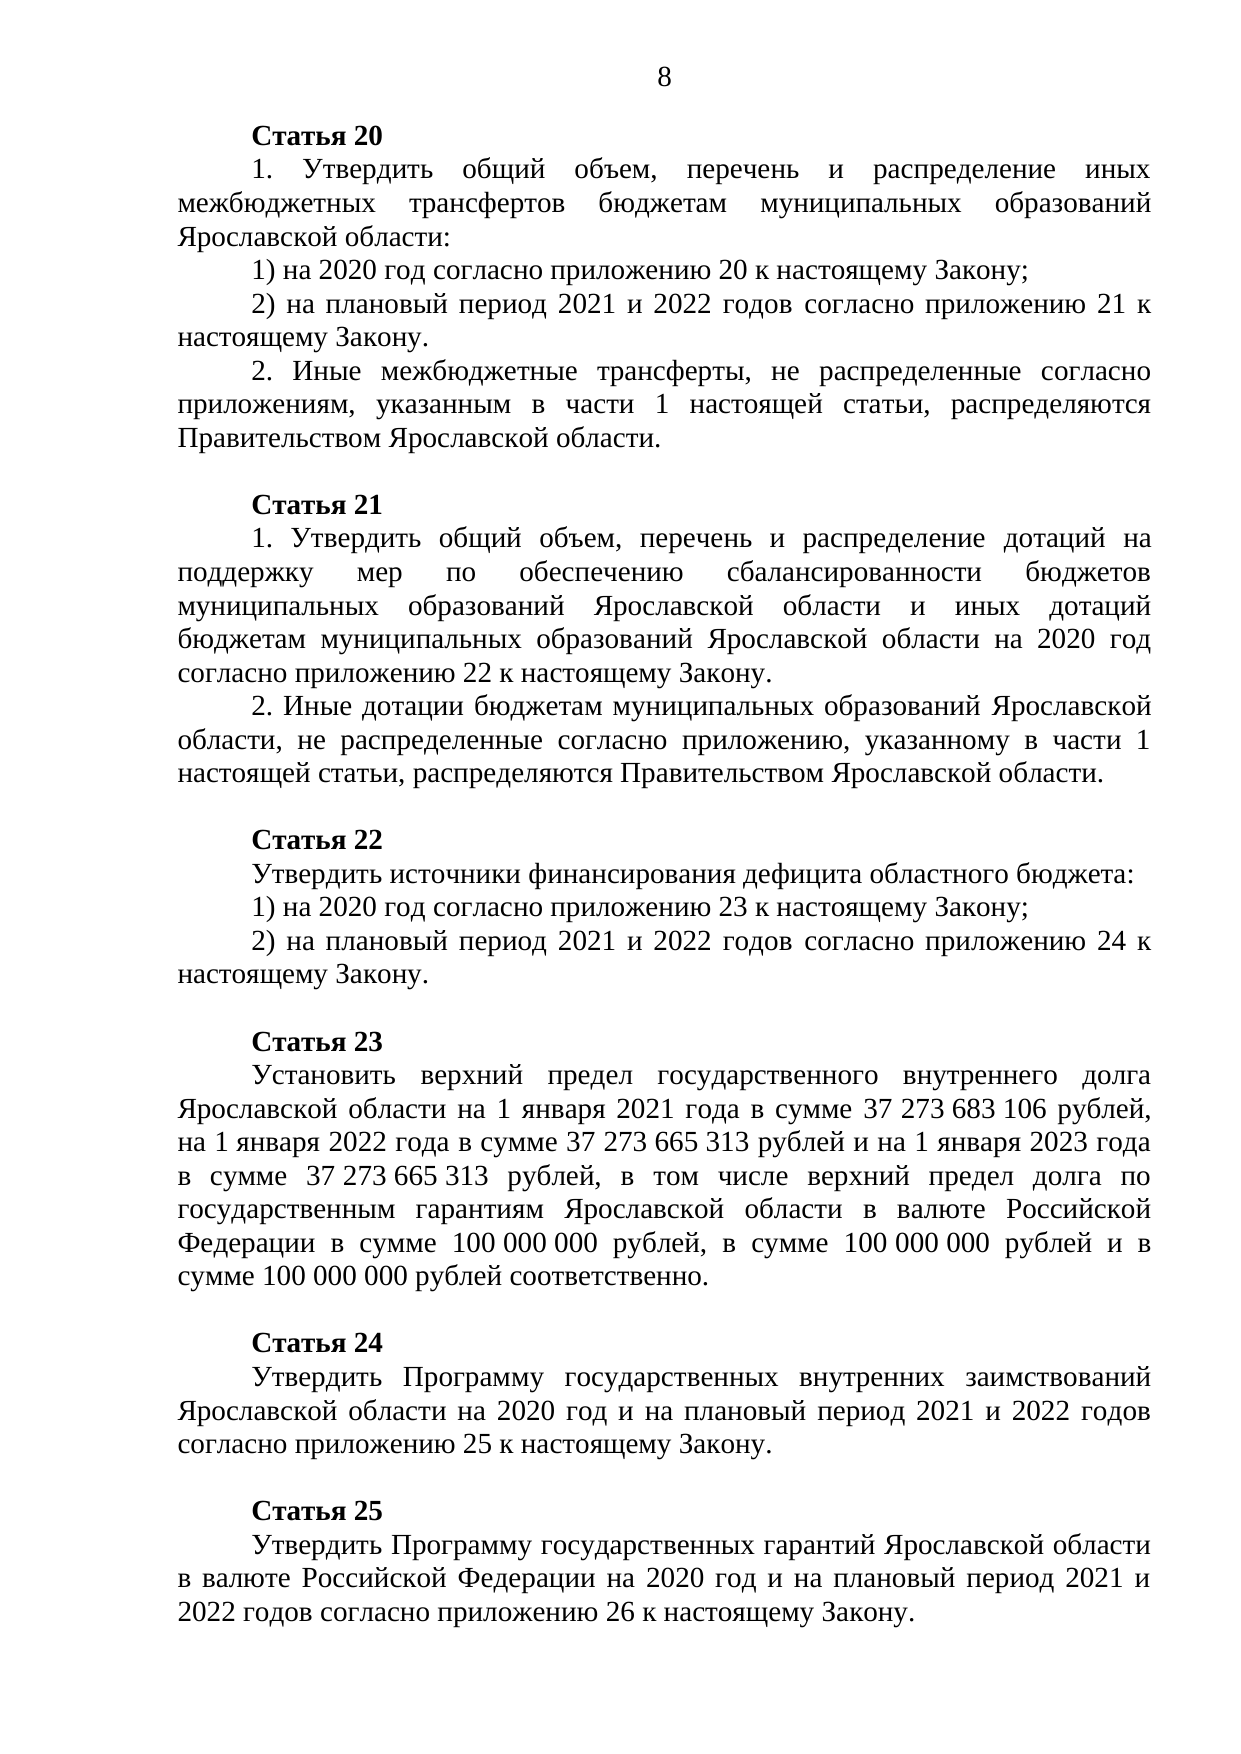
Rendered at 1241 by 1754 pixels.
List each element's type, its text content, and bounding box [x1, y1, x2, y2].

text 1) на 2020 год согласно приложению 23 к настоящему Закону; [177, 889, 1152, 923]
text 2) на плановый период 2021 и 2022 годов согласно приложению 21 к настоящему Закону. [177, 286, 1152, 353]
text Утвердить Программу государственных внутренних заимствований Ярославской области на 2020 год и на плановый период 2021 и 2022 годов согласно приложению 25 к настоящему Закону. [177, 1359, 1152, 1460]
text 1. Утвердить общий объем, перечень и распределение дотаций на поддержку мер по обеспечению сбалансированности бюджетов муниципальных образований Ярославской области и иных дотаций бюджетам муниципальных образований Ярославской области на 2020 год согласно приложению 22 к настоящему Закону. [177, 521, 1152, 688]
text 2) на плановый период 2021 и 2022 годов согласно приложению 24 к настоящему Закону. [177, 923, 1152, 990]
text 1. Утвердить общий объем, перечень и распределение иных межбюджетных трансфертов бюджетам муниципальных образований Ярославской области: [177, 152, 1152, 252]
text 2. Иные межбюджетные трансферты, не распределенные согласно приложениям, указанным в части 1 настоящей статьи, распределяются Правительством Ярославской области. [177, 353, 1152, 453]
text Утвердить Программу государственных гарантий Ярославской области в валюте Российской Федерации на 2020 год и на плановый период 2021 и 2022 годов согласно приложению 26 к настоящему Закону. [177, 1527, 1152, 1627]
text Статья 20 [177, 118, 1152, 152]
text Статья 24 [177, 1326, 1152, 1359]
text Статья 21 [177, 487, 1152, 521]
text Утвердить источники финансирования дефицита областного бюджета: [177, 856, 1152, 889]
text Статья 22 [177, 822, 1152, 856]
text 1) на 2020 год согласно приложению 20 к настоящему Закону; [177, 252, 1152, 286]
text Статья 23 [177, 1024, 1152, 1057]
text 2. Иные дотации бюджетам муниципальных образований Ярославской области, не распределенные согласно приложению, указанному в части 1 настоящей статьи, распределяются Правительством Ярославской области. [177, 688, 1152, 789]
text Статья 25 [177, 1493, 1152, 1527]
text Установить верхний предел государственного внутреннего долга Ярославской области на 1 января 2021 года в сумме 37 273 683 106 рублей, на 1 января 2022 года в сумме 37 273 665 313 рублей и на 1 января 2023 года в сумме 37 273 665 313 рублей, в том числе верхний предел долга по государственным гарантиям Ярославской области в валюте Российской Федерации в сумме 100 000 000 рублей, в сумме 100 000 000 рублей и в сумме 100 000 000 рублей соответственно. [177, 1057, 1152, 1292]
